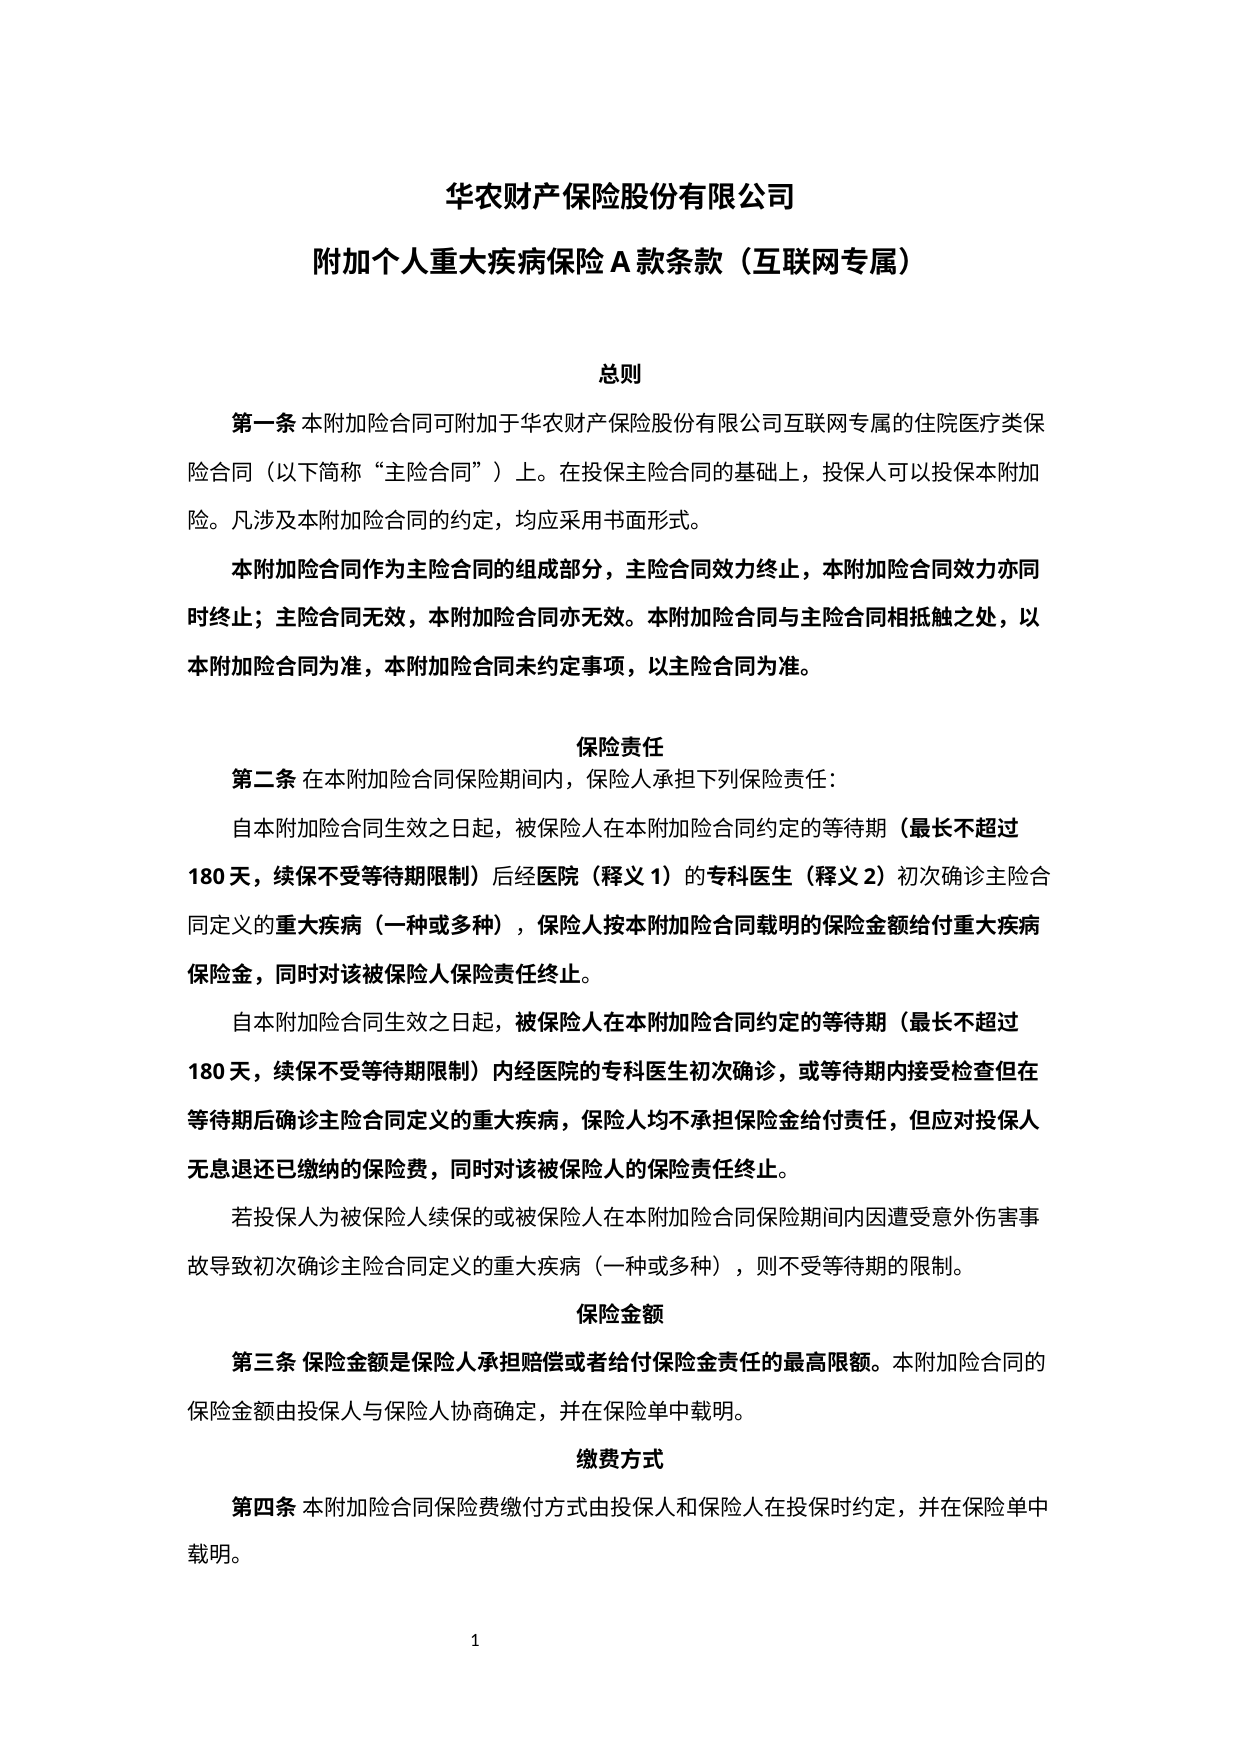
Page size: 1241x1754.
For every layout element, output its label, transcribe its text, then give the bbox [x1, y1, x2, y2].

text 附加个人重大疾病保险A款条款（互联网专属） [187, 227, 1053, 292]
text 自本附加险合同生效之日起，被保险人在本附加险合同约定的等待期（最长不超过180天，续保不受等待期限制）后经医院（释义1）的专科医生（释义2）初次确诊主险合同定义的重大疾病（一种或多种），保险人按本附加险合同载明的保险金额给付重大疾病保险金，同时对该被保险人保险责任终止。 [187, 810, 1053, 989]
text 本附加险合同作为主险合同的组成部分，主险合同效力终止，本附加险合同效力亦同时终止；主险合同无效，本附加险合同亦无效。本附加险合同与主险合同相抵触之处，以本附加险合同为准，本附加险合同未约定事项，以主险合同为准。 [187, 551, 1053, 681]
text 第一条 本附加险合同可附加于华农财产保险股份有限公司互联网专属的住院医疗类保险合同（以下简称“主险合同”）上。在投保主险合同的基础上，投保人可以投保本附加险。凡涉及本附加险合同的约定，均应采用书面形式。 [187, 405, 1053, 535]
text 缴费方式 [187, 1442, 1053, 1474]
text 保险金额 [187, 1297, 1053, 1329]
text 保险责任 [187, 729, 1053, 762]
text 总则 [187, 357, 1053, 389]
text 第三条 保险金额是保险人承担赔偿或者给付保险金责任的最高限额。本附加险合同的保险金额由投保人与保险人协商确定，并在保险单中载明。 [187, 1345, 1053, 1426]
list 第四条 本附加险合同保险费缴付方式由投保人和保险人在投保时约定，并在保险单中载明。 [187, 1490, 1053, 1569]
text 华农财产保险股份有限公司 [187, 162, 1053, 227]
text 若投保人为被保险人续保的或被保险人在本附加险合同保险期间内因遭受意外伤害事故导致初次确诊主险合同定义的重大疾病（一种或多种），则不受等待期的限制。 [187, 1199, 1053, 1281]
text 第二条 在本附加险合同保险期间内，保险人承担下列保险责任： [187, 762, 1053, 794]
text 自本附加险合同生效之日起，被保险人在本附加险合同约定的等待期（最长不超过180天，续保不受等待期限制）内经医院的专科医生初次确诊，或等待期内接受检查但在等待期后确诊主险合同定义的重大疾病，保险人均不承担保险金给付责任，但应对投保人无息退还已缴纳的保险费，同时对该被保险人的保险责任终止。 [187, 1005, 1053, 1184]
